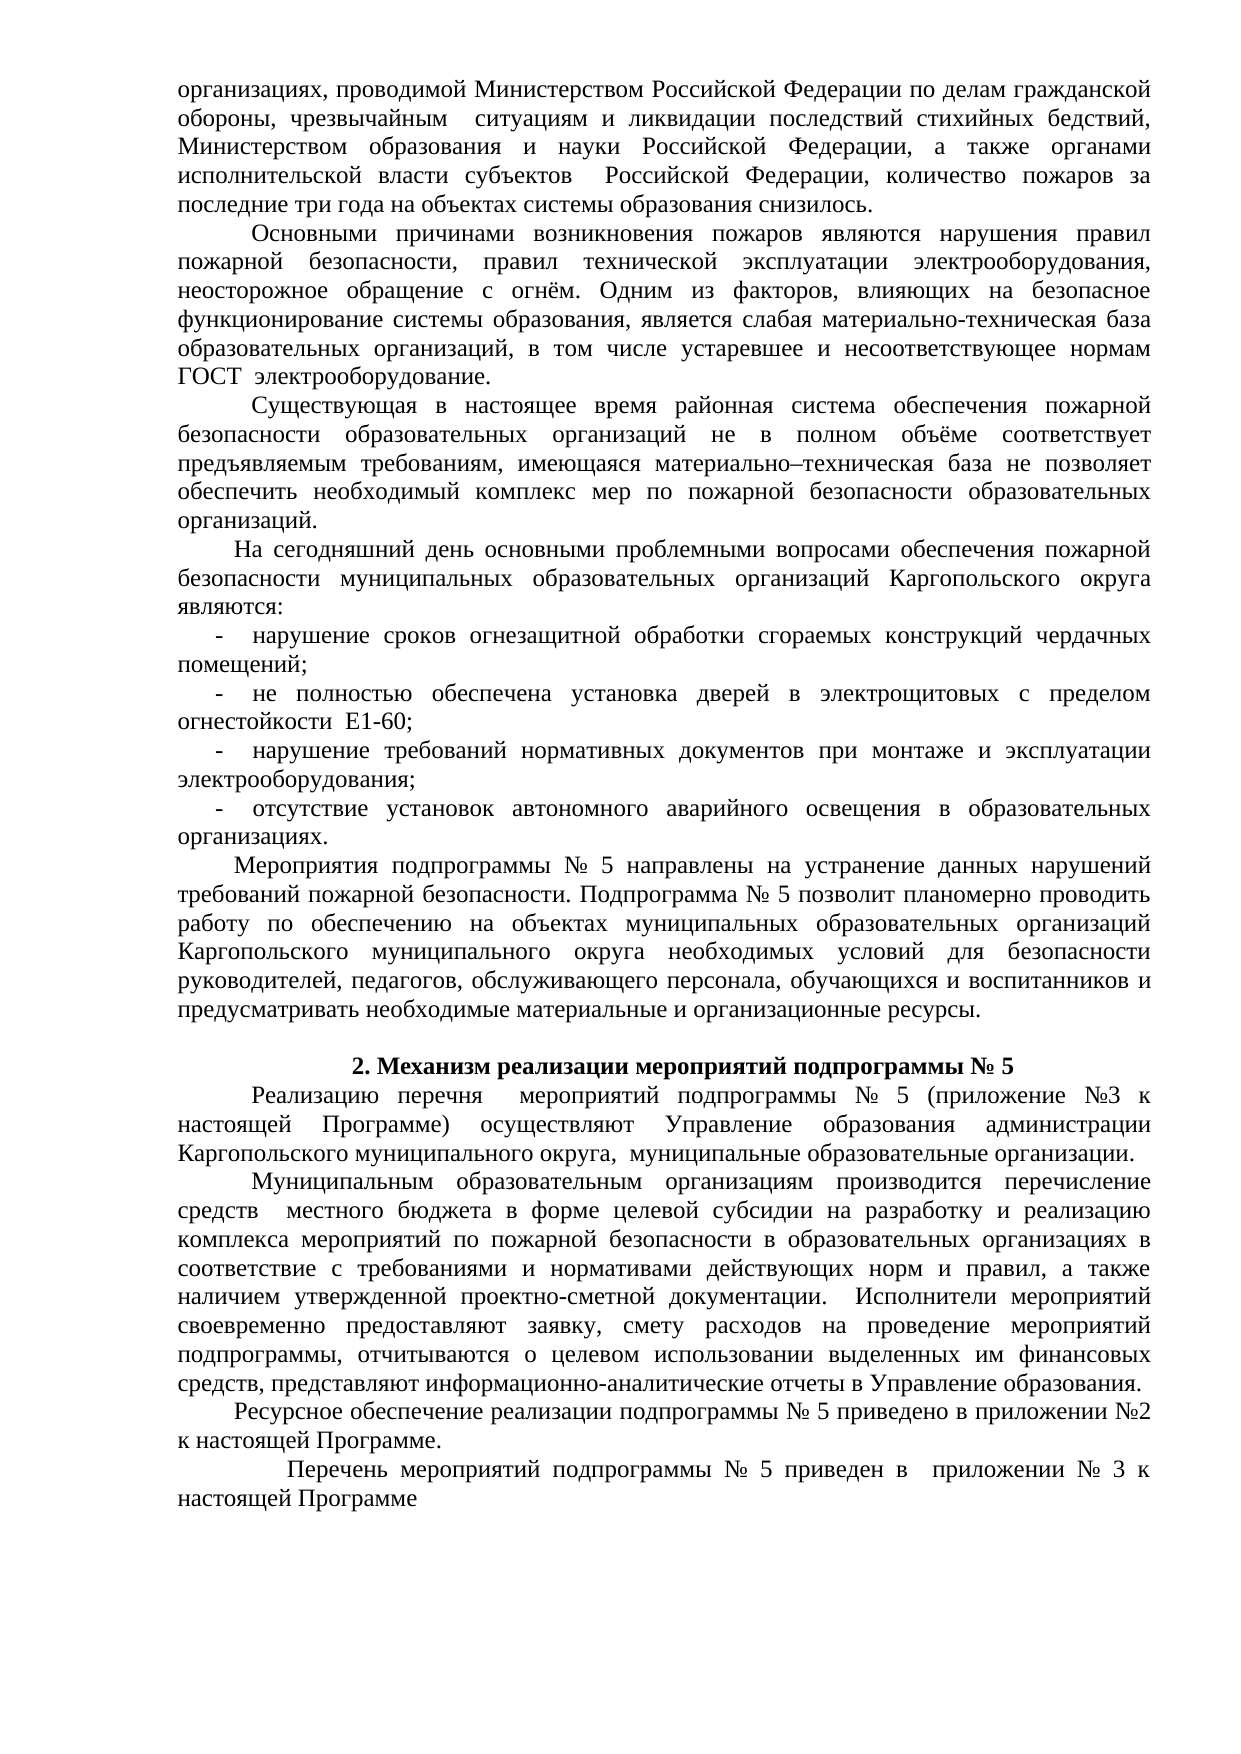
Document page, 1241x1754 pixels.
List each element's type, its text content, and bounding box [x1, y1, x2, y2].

list нарушение сроков огнезащитной обработки сгораемых конструкций чердачных помещений; [177, 620, 1152, 678]
text Перечень мероприятий подпрограммы № 5 приведен в приложении № 3 к настоящей Программе [177, 1454, 1152, 1511]
subtitle 2. Механизм реализации мероприятий подпрограммы № 5 [177, 1051, 1152, 1080]
text Существующая в настоящее время районная система обеспечения пожарной безопасности образовательных организаций не в полном объёме соответствует предъявляемым требованиям, имеющаяся материально–техническая база не позволяет обеспечить необходимый комплекс мер по пожарной безопасности образовательных организаций. [177, 390, 1152, 534]
text Реализацию перечня мероприятий подпрограммы № 5 (приложение №3 к настоящей Программе) осуществляют Управление образования администрации Каргопольского муниципального округа, муниципальные образовательные организации. [177, 1080, 1152, 1166]
list не полностью обеспечена установка дверей в электрощитовых с пределом огнестойкости Е1-60; [177, 678, 1152, 735]
text Ресурсное обеспечение реализации подпрограммы № 5 приведено в приложении №2 к настоящей Программе. [177, 1396, 1152, 1454]
text Основными причинами возникновения пожаров являются нарушения правил пожарной безопасности, правил технической эксплуатации электрооборудования, неосторожное обращение с огнём. Одним из факторов, влияющих на безопасное функционирование системы образования, является слабая материально-техническая база образовательных организаций, в том числе устаревшее и несоответствующее нормам ГОСТ электрооборудование. [177, 218, 1152, 390]
text Муниципальным образовательным организациям производится перечисление средств местного бюджета в форме целевой субсидии на разработку и реализацию комплекса мероприятий по пожарной безопасности в образовательных организациях в соответствие с требованиями и нормативами действующих норм и правил, а также наличием утвержденной проектно-сметной документации. Исполнители мероприятий своевременно предоставляют заявку, смету расходов на проведение мероприятий подпрограммы, отчитываются о целевом использовании выделенных им финансовых средств, представляют информационно-аналитические отчеты в Управление образования. [177, 1166, 1152, 1396]
text Мероприятия подпрограммы № 5 направлены на устранение данных нарушений требований пожарной безопасности. Подпрограмма № 5 позволит планомерно проводить работу по обеспечению на объектах муниципальных образовательных организаций Каргопольского муниципального округа необходимых условий для безопасности руководителей, педагогов, обслуживающего персонала, обучающихся и воспитанников и предусматривать необходимые материальные и организационные ресурсы. [177, 850, 1152, 1023]
text На сегодняшний день основными проблемными вопросами обеспечения пожарной безопасности муниципальных образовательных организаций Каргопольского округа являются: [177, 534, 1152, 620]
list отсутствие установок автономного аварийного освещения в образовательных организациях. [177, 793, 1152, 850]
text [177, 74, 1152, 218]
list нарушение требований нормативных документов при монтаже и эксплуатации электрооборудования; [177, 735, 1152, 793]
